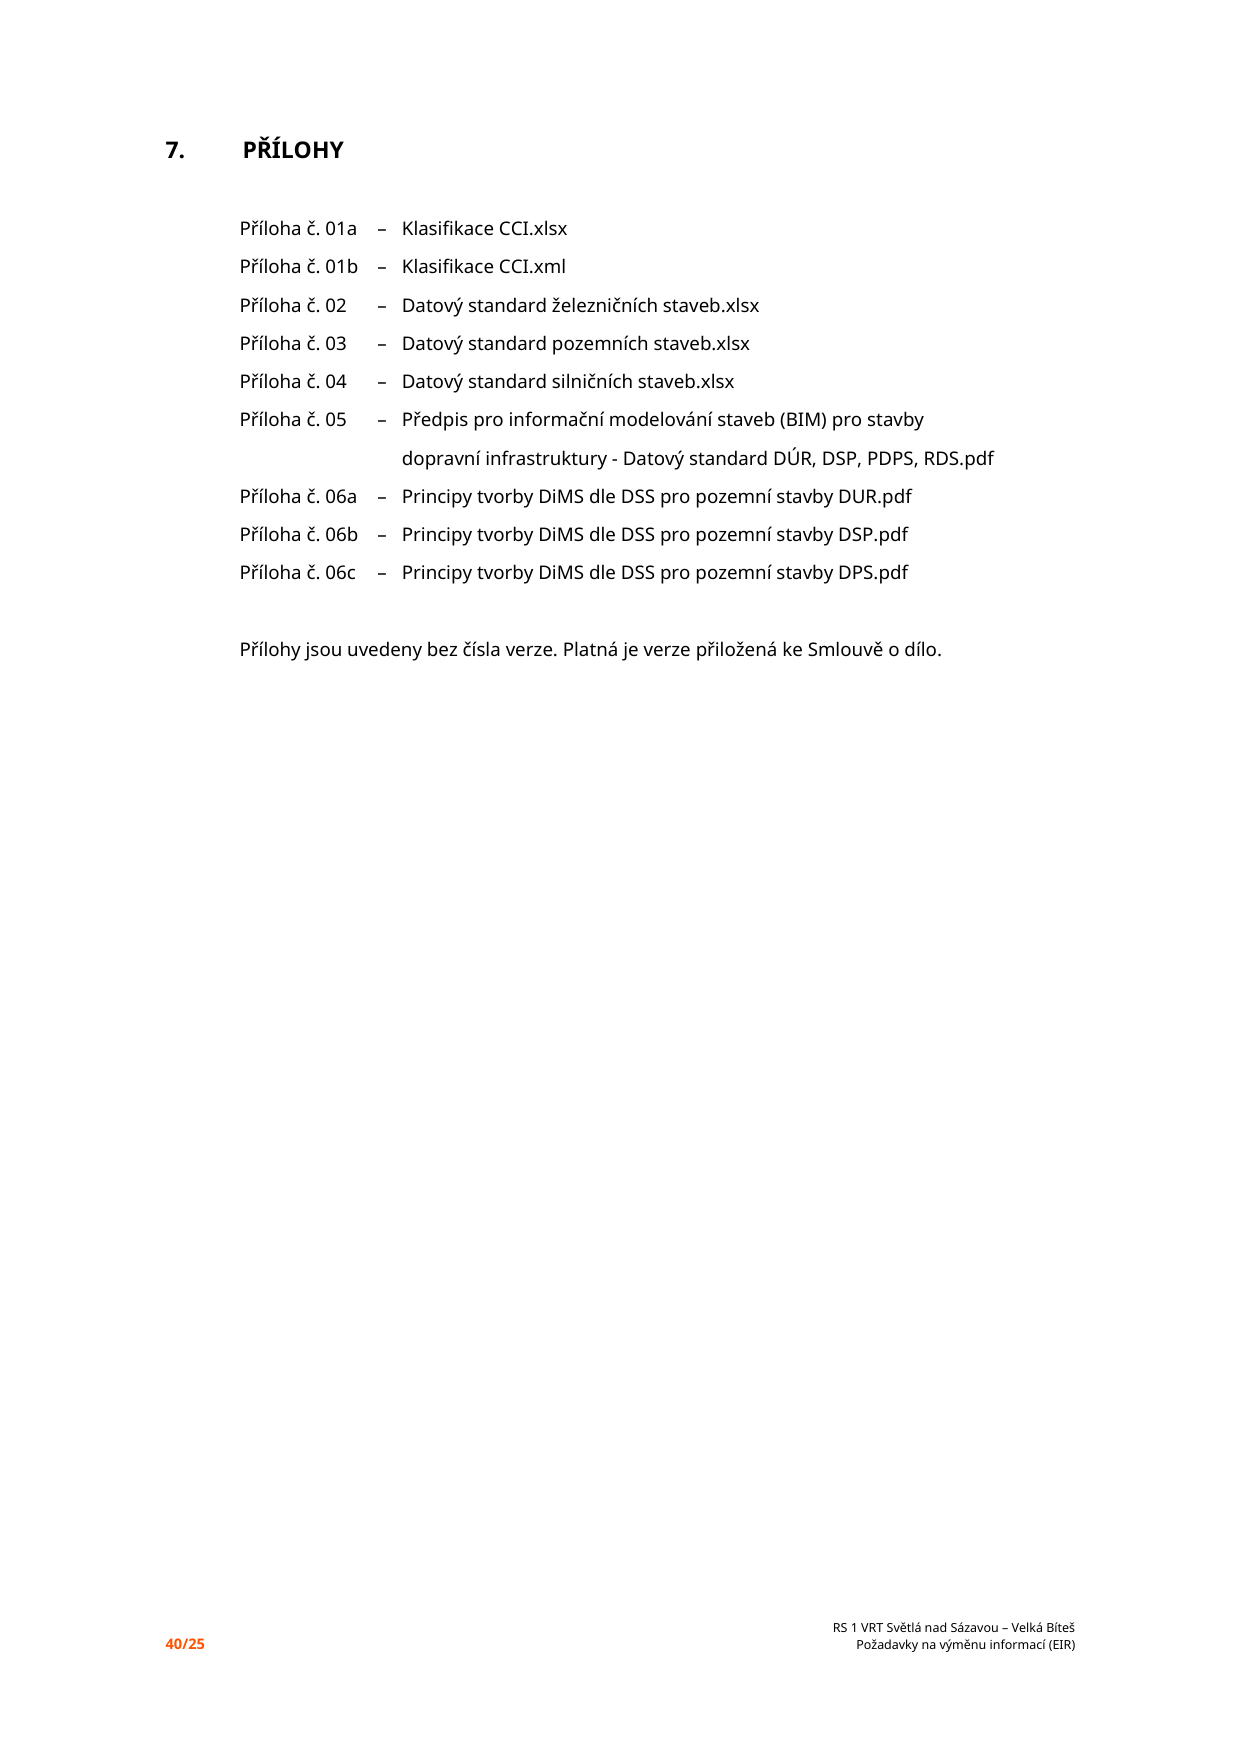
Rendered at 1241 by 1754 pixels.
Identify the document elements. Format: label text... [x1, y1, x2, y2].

list Příloha č. 02 – Datový standard železničních staveb.xlsx [239, 292, 1075, 317]
list Příloha č. 06b – Principy tvorby DiMS dle DSS pro pozemní stavby DSP.pdf [239, 521, 1075, 547]
list Přílohy jsou uvedeny bez čísla verze. Platná je verze přiložená ke Smlouvě o dílo. [239, 636, 1075, 662]
list Příloha č. 01b – Klasifikace CCI.xml [239, 254, 1075, 279]
list Příloha č. 06c – Principy tvorby DiMS dle DSS pro pozemní stavby DPS.pdf [239, 559, 1075, 585]
list Příloha č. 03 – Datový standard pozemních staveb.xlsx [239, 330, 1075, 356]
list Příloha č. 06a – Principy tvorby DiMS dle DSS pro pozemní stavby DUR.pdf [239, 483, 1075, 509]
list Příloha č. 05 – Předpis pro informační modelování staveb (BIM) pro stavby dopravní infrastruktury - Datový standard DÚR, DSP, PDPS, RDS.pdf [239, 407, 1075, 470]
text Přílohy [165, 134, 1075, 166]
list Příloha č. 01a – Klasifikace CCI.xlsx [239, 216, 1075, 241]
list Příloha č. 04 – Datový standard silničních staveb.xlsx [239, 368, 1075, 394]
